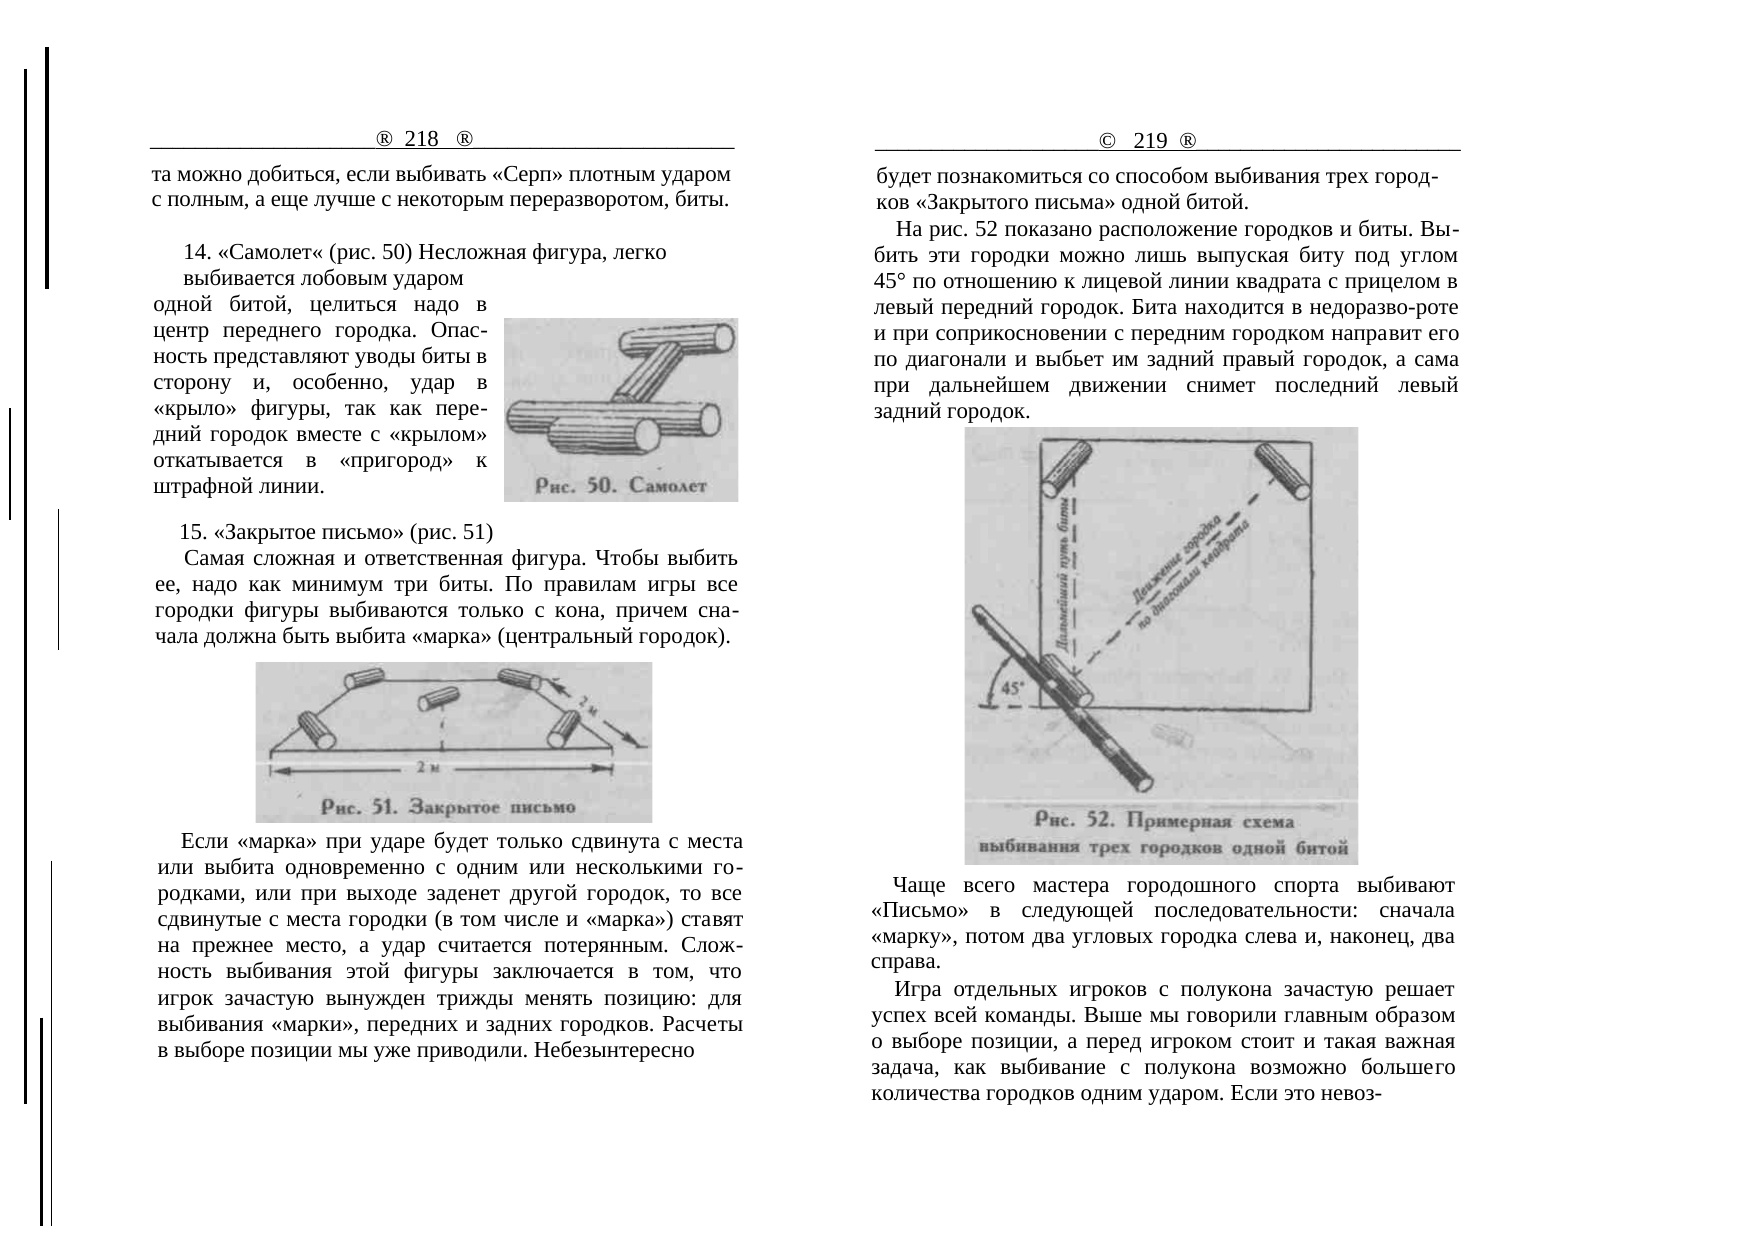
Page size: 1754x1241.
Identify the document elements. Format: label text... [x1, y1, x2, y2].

text © 219 ® [875, 127, 1461, 150]
text 14. «Самолет« (рис. 50) Несложная фигура, легко выбивается лобовым ударом [183, 239, 743, 290]
text Самая сложная и ответственная фигура. Чтобы выбить ее, надо как минимум три биты. По правилам игры все городки фигуры выбиваются только с кона, причем сначала должна быть выбита «марка» (центральный городок). [155, 544, 739, 648]
text та можно добиться, если выбивать «Серп» плотным ударом с полным, а еще лучше с некоторым переразворотом, биты. [151, 161, 743, 212]
text Если «марка» при ударе будет только сдвинута с места или выбита одновременно с одним или несколькими городками, или при выходе заденет другой городок, то все сдвинутые с места городки (в том числе и «марка») ставят на прежнее место, а удар считается потерянным. Сложность выбивания этой фигуры заключается в том, что игрок зачастую вынужден трижды менять позицию: для выбивания «марки», передних и задних городков. Расчеты в выборе позиции мы уже приводили. Небезынтересно [157, 828, 743, 1062]
text одной битой, целиться надо в центр переднего городка. Опасность представляют уводы биты в сторону и, особенно, удар в «крыло» фигуры, так как передний городок вместе с «крылом» откатывается в «пригород» к штрафной линии. [153, 290, 488, 499]
text Чаще всего мастера городошного спорта выбивают «Письмо» в следующей последовательности: сначала «марку», потом два угловых городка слева и, наконец, два справа. [871, 872, 1456, 974]
text будет познакомиться со способом выбивания трех городков «Закрытого письма» одной битой. [876, 162, 1461, 214]
picture [964, 427, 1359, 865]
picture [255, 662, 653, 823]
text 15. «Закрытое письмо» (рис. 51) [179, 518, 743, 544]
text _ ® 218 ® [150, 125, 743, 151]
text Игра отдельных игроков с полукона зачастую решает успех всей команды. Выше мы говорили главным образом о выборе позиции, а перед игроком стоит и такая важная задача, как выбивание с полукона возможно большего количества городков одним ударом. Если это невоз- [871, 975, 1455, 1106]
picture [504, 318, 739, 502]
text На рис. 52 показано расположение городков и биты. Выбить эти городки можно лишь выпуская биту под углом 45° по отношению к лицевой линии квадрата с прицелом в левый передний городок. Бита находится в недоразво-роте и при соприкосновении с передним городком направит его по диагонали и выбьет им задний правый городок, а сама при дальнейшем движении снимет последний левый задний городок. [874, 215, 1459, 424]
